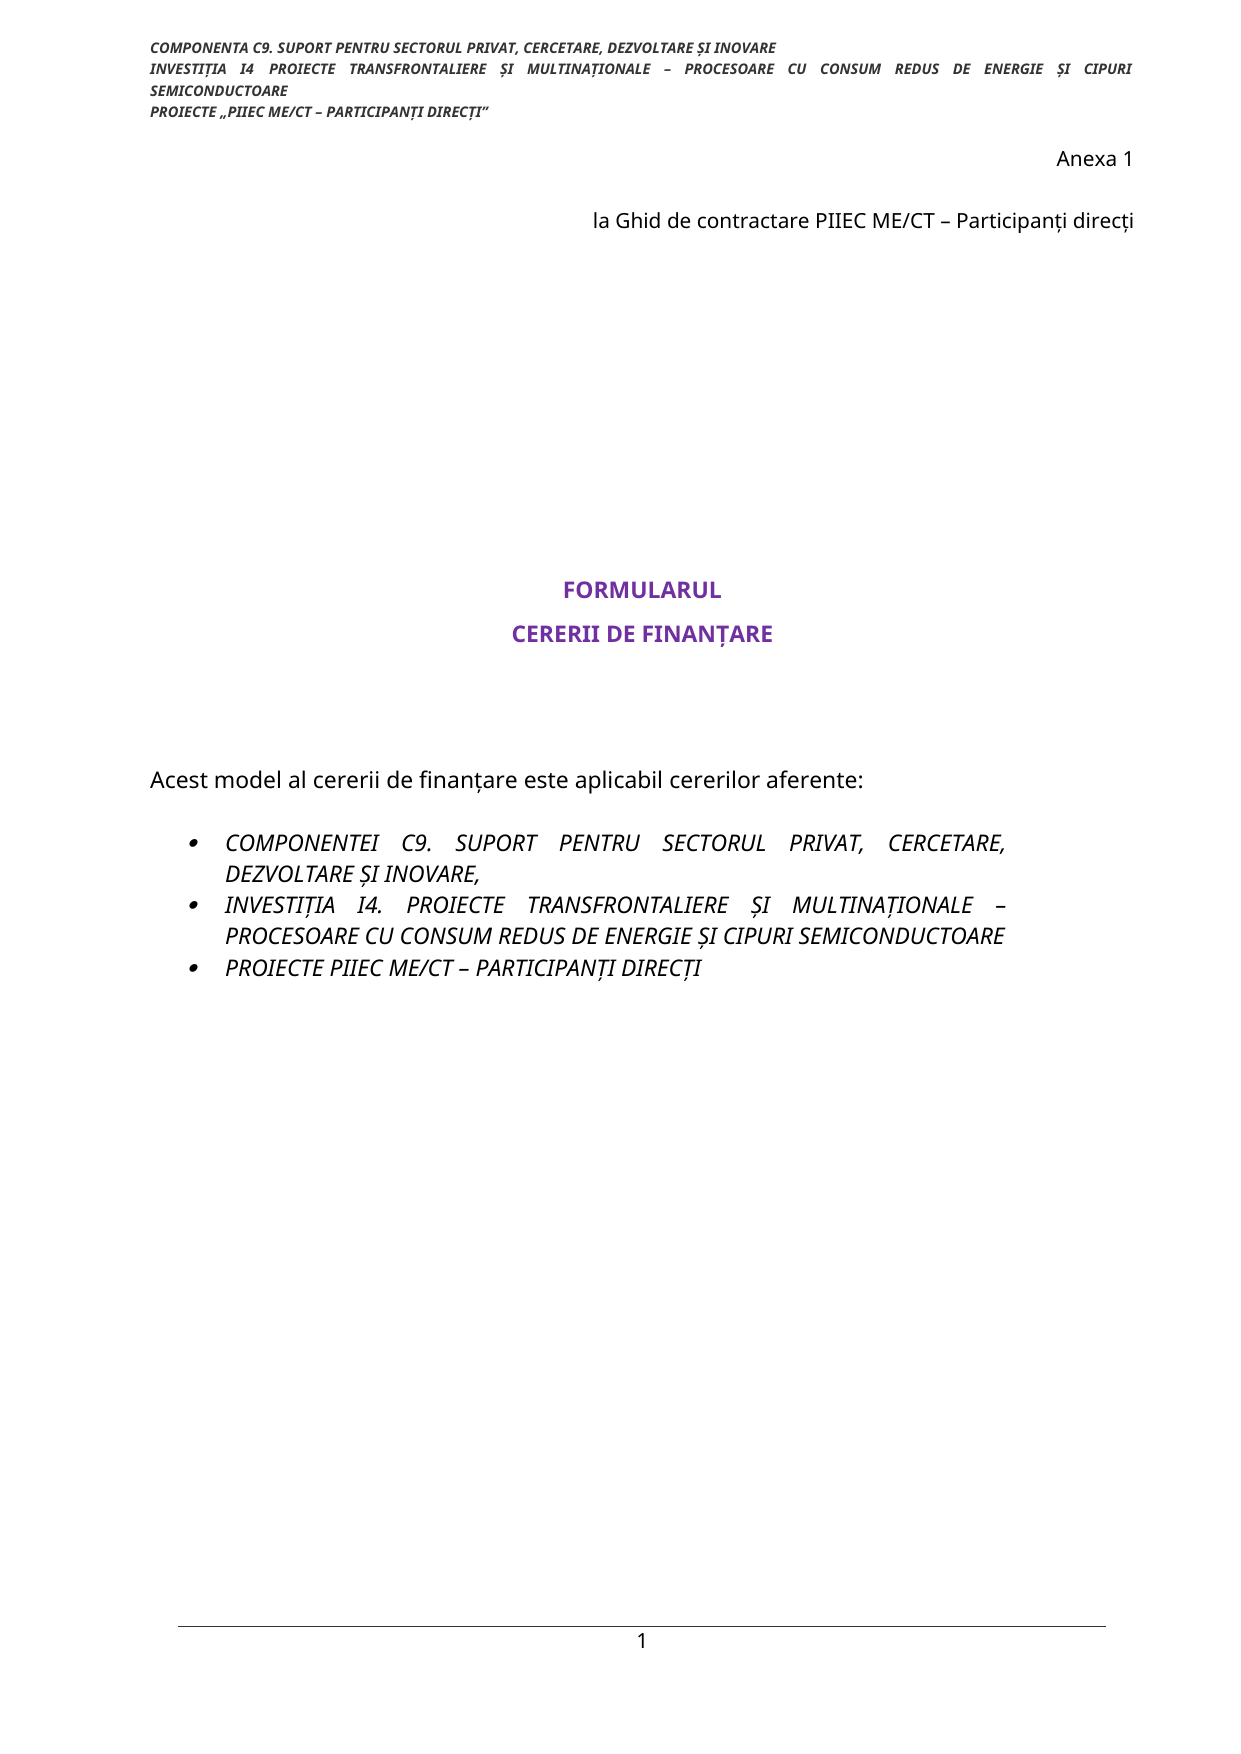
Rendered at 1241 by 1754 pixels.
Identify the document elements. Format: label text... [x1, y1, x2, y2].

text la Ghid de contractare PIIEC ME/CT – Participanți direcți [150, 206, 1134, 235]
text FORMULARUL [150, 574, 1134, 605]
text Anexa 1 [150, 144, 1134, 173]
text CERERII DE FINANŢARE [150, 618, 1134, 649]
table_header Acest model al cererii de finanțare este aplicabil cererilor aferente: COMPONENTEI C9. SUPORT PENTRU SECTORUL PRIVAT, CERCETARE, DEZVOLTARE ȘI INOVARE, INVESTIȚIA I4. PROIECTE TRANSFRONTALIERE ȘI MULTINAȚIONALE – PROCESOARE CU CONSUM REDUS DE ENERGIE ȘI CIPURI SEMICONDUCTOARE PROIECTE PIIEC ME/CT – PARTICIPANȚI DIRECȚI [139, 733, 1021, 1014]
